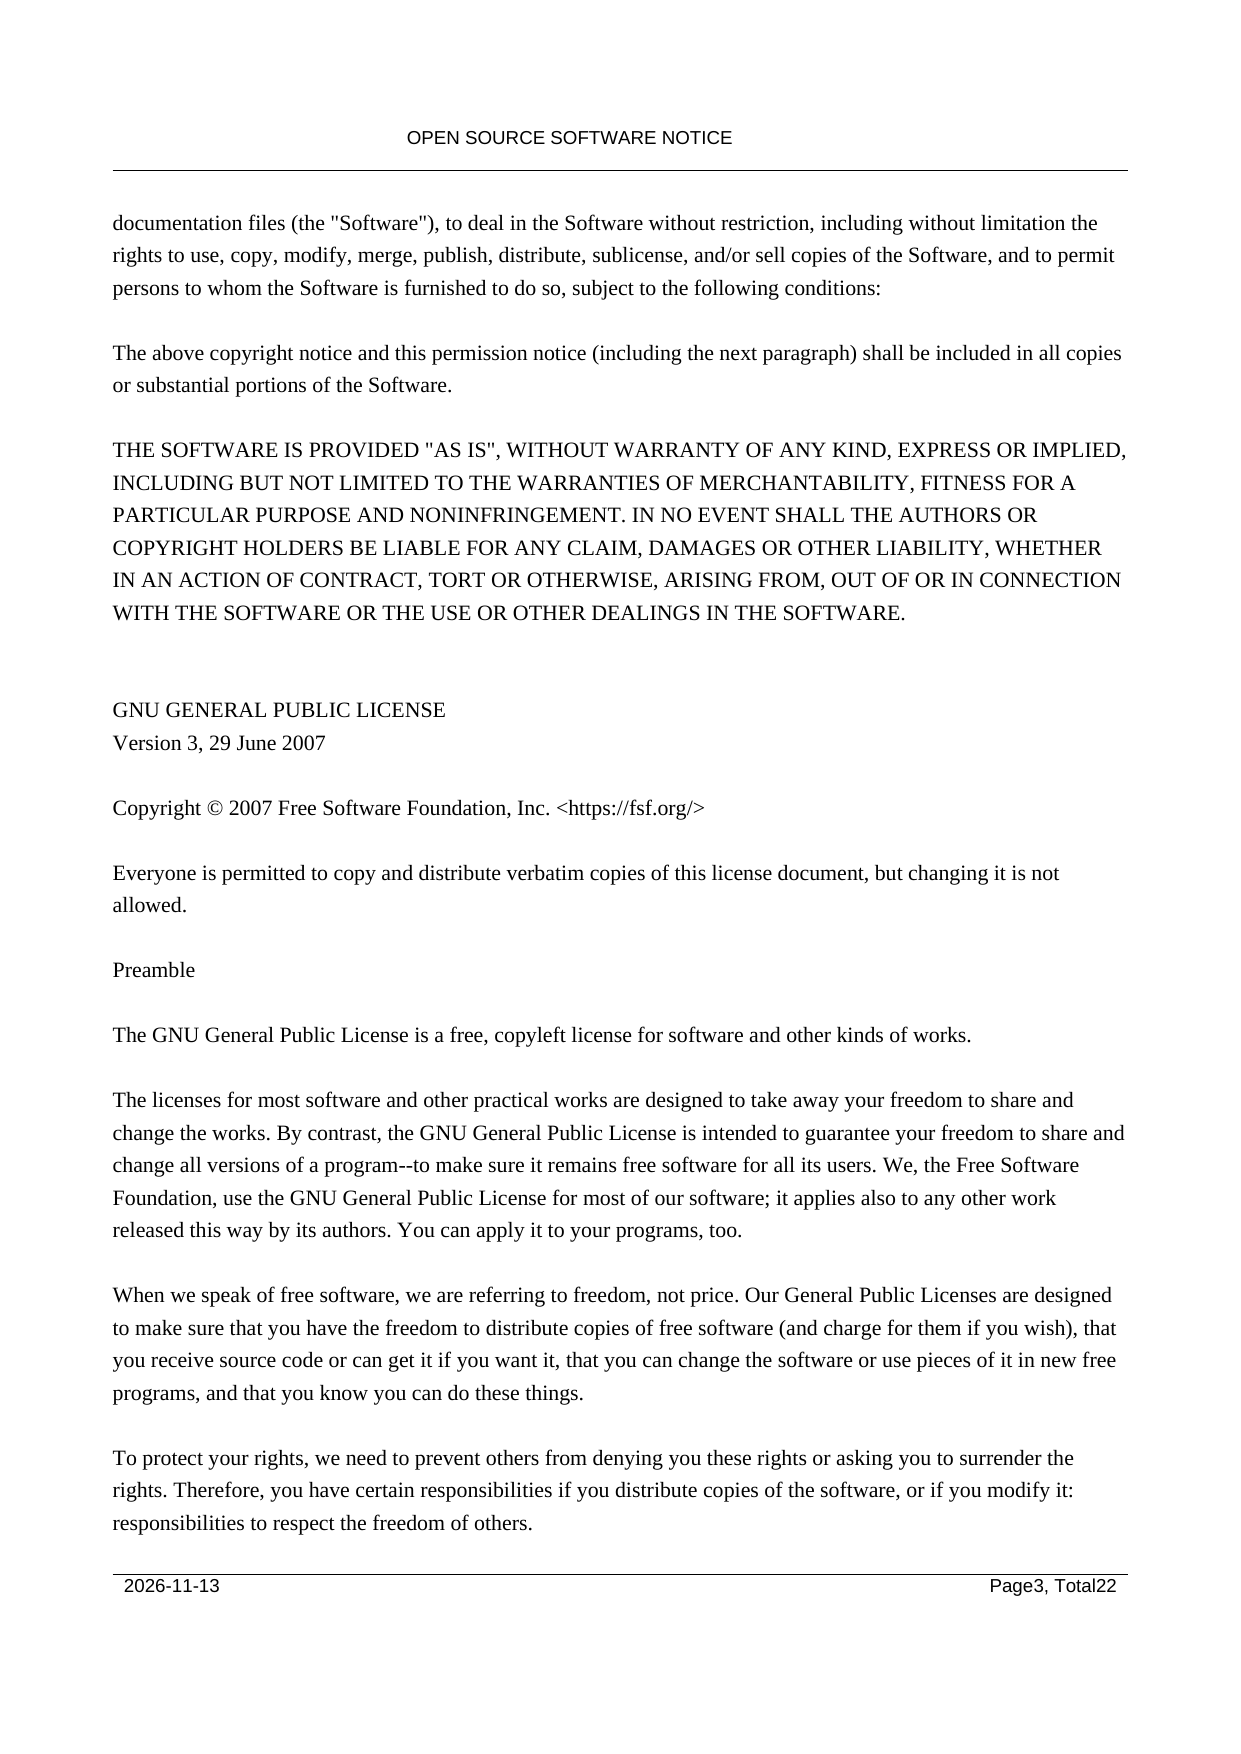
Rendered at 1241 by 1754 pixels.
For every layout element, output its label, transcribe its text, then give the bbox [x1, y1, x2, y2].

text Preamble [112, 954, 1128, 986]
text Copyright © 2007 Free Software Foundation, Inc. <https://fsf.org/> [112, 791, 1128, 824]
text GNU GENERAL PUBLIC LICENSE [112, 694, 1128, 726]
text To protect your rights, we need to prevent others from denying you these rights or asking you to surrender the rights. Therefore, you have certain responsibilities if you distribute copies of the software, or if you modify it: responsibilities to respect the freedom of others. [112, 1441, 1128, 1539]
text When we speak of free software, we are referring to freedom, not price. Our General Public Licenses are designed to make sure that you have the freedom to distribute copies of free software (and charge for them if you wish), that you receive source code or can get it if you want it, that you can change the software or use pieces of it in new free programs, and that you know you can do these things. [112, 1279, 1128, 1409]
text The licenses for most software and other practical works are designed to take away your freedom to share and change the works. By contrast, the GNU General Public License is intended to guarantee your freedom to share and change all versions of a program--to make sure it remains free software for all its users. We, the Free Software Foundation, use the GNU General Public License for most of our software; it applies also to any other work released this way by its authors. You can apply it to your programs, too. [112, 1084, 1128, 1246]
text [112, 206, 1128, 694]
text Everyone is permitted to copy and distribute verbatim copies of this license document, but changing it is not allowed. [112, 856, 1128, 921]
text The GNU General Public License is a free, copyleft license for software and other kinds of works. [112, 1019, 1128, 1051]
text Version 3, 29 June 2007 [112, 726, 1128, 759]
